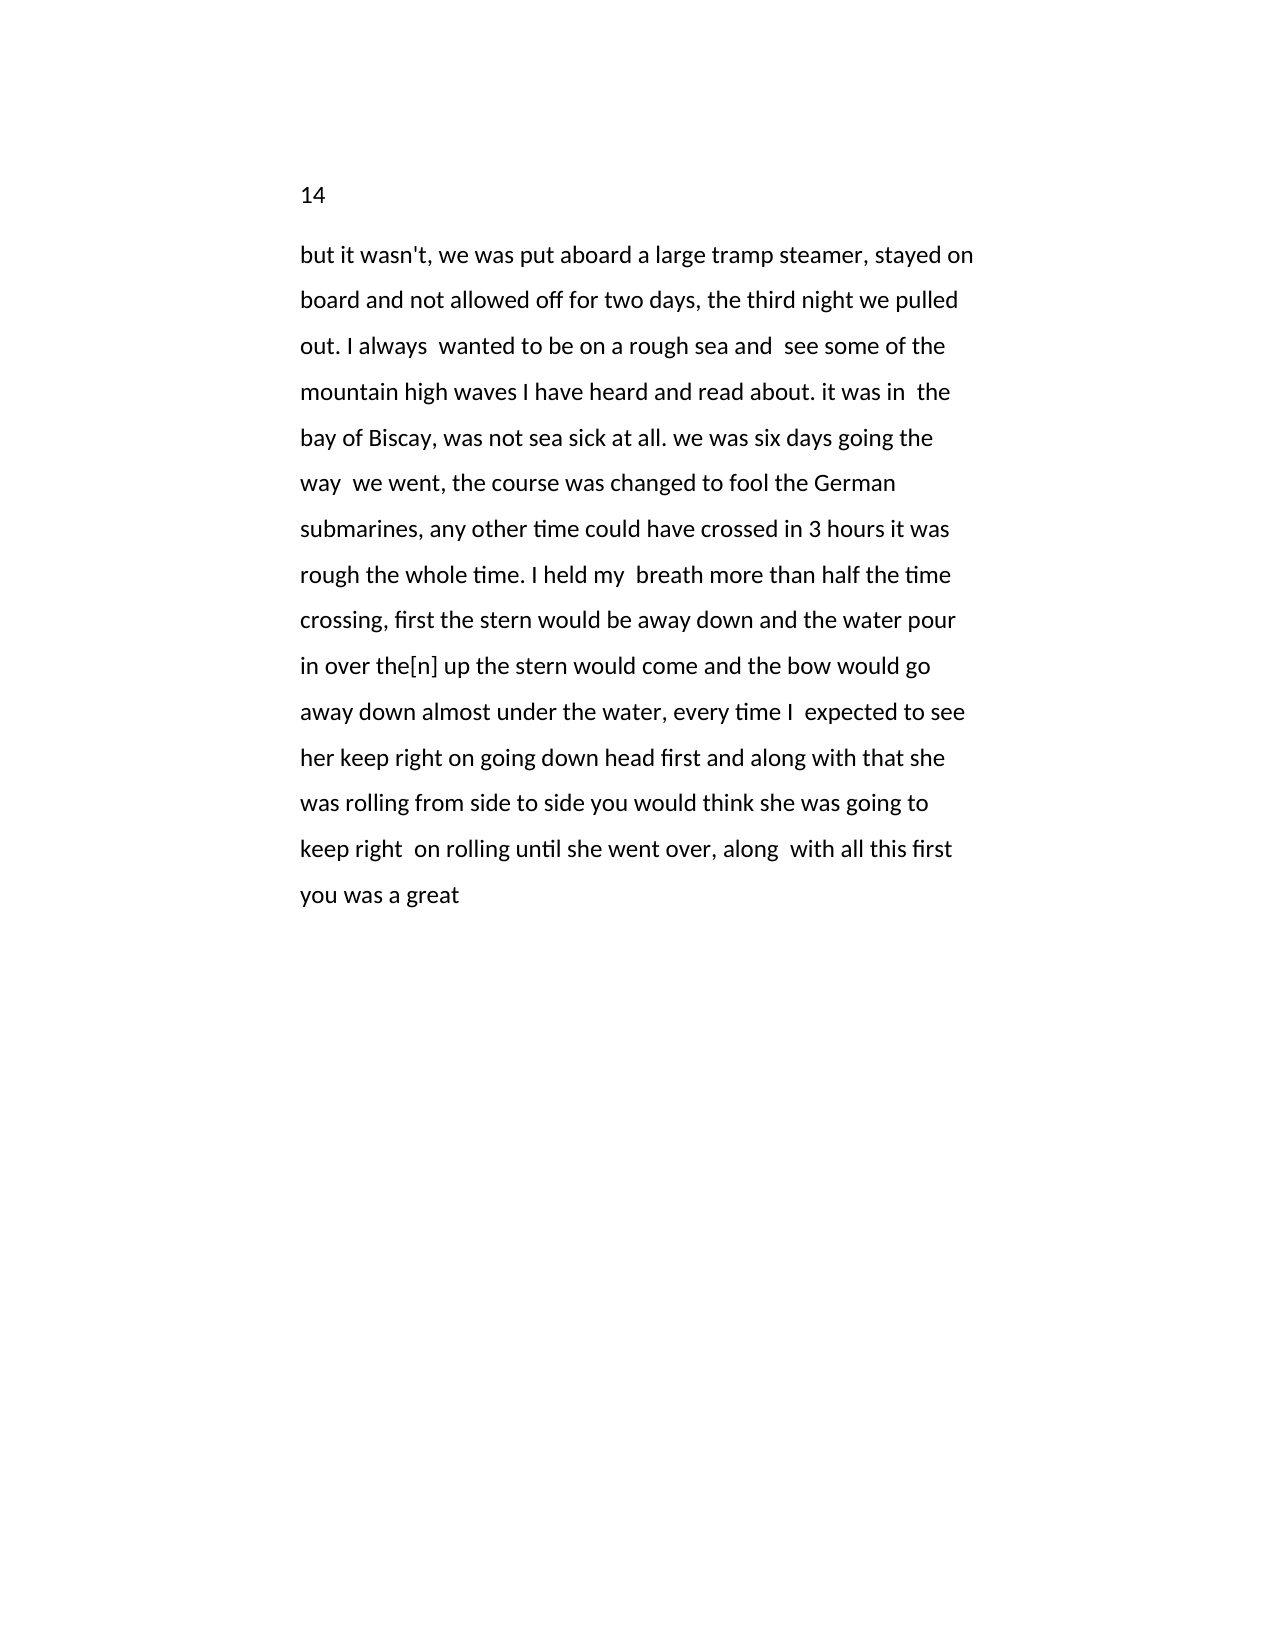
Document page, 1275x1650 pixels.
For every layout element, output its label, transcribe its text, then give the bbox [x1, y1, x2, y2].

text but it wasn't, we was put aboard a large tramp steamer, stayed on board and not allowed off for two days, the third night we pulled out. I always wanted to be on a rough sea and see some of the mountain high waves I have heard and read about. it was in the bay of Biscay, was not sea sick at all. we was six days going the way we went, the course was changed to fool the German submarines, any other time could have crossed in 3 hours it was rough the whole time. I held my breath more than half the time crossing, first the stern would be away down and the water pour in over the[n] up the stern would come and the bow would go away down almost under the water, every time I expected to see her keep right on going down head first and along with that she was rolling from side to side you would think she was going to keep right on rolling until she went over, along with all this first you was a great [300, 239, 975, 909]
text 14 [300, 179, 975, 210]
